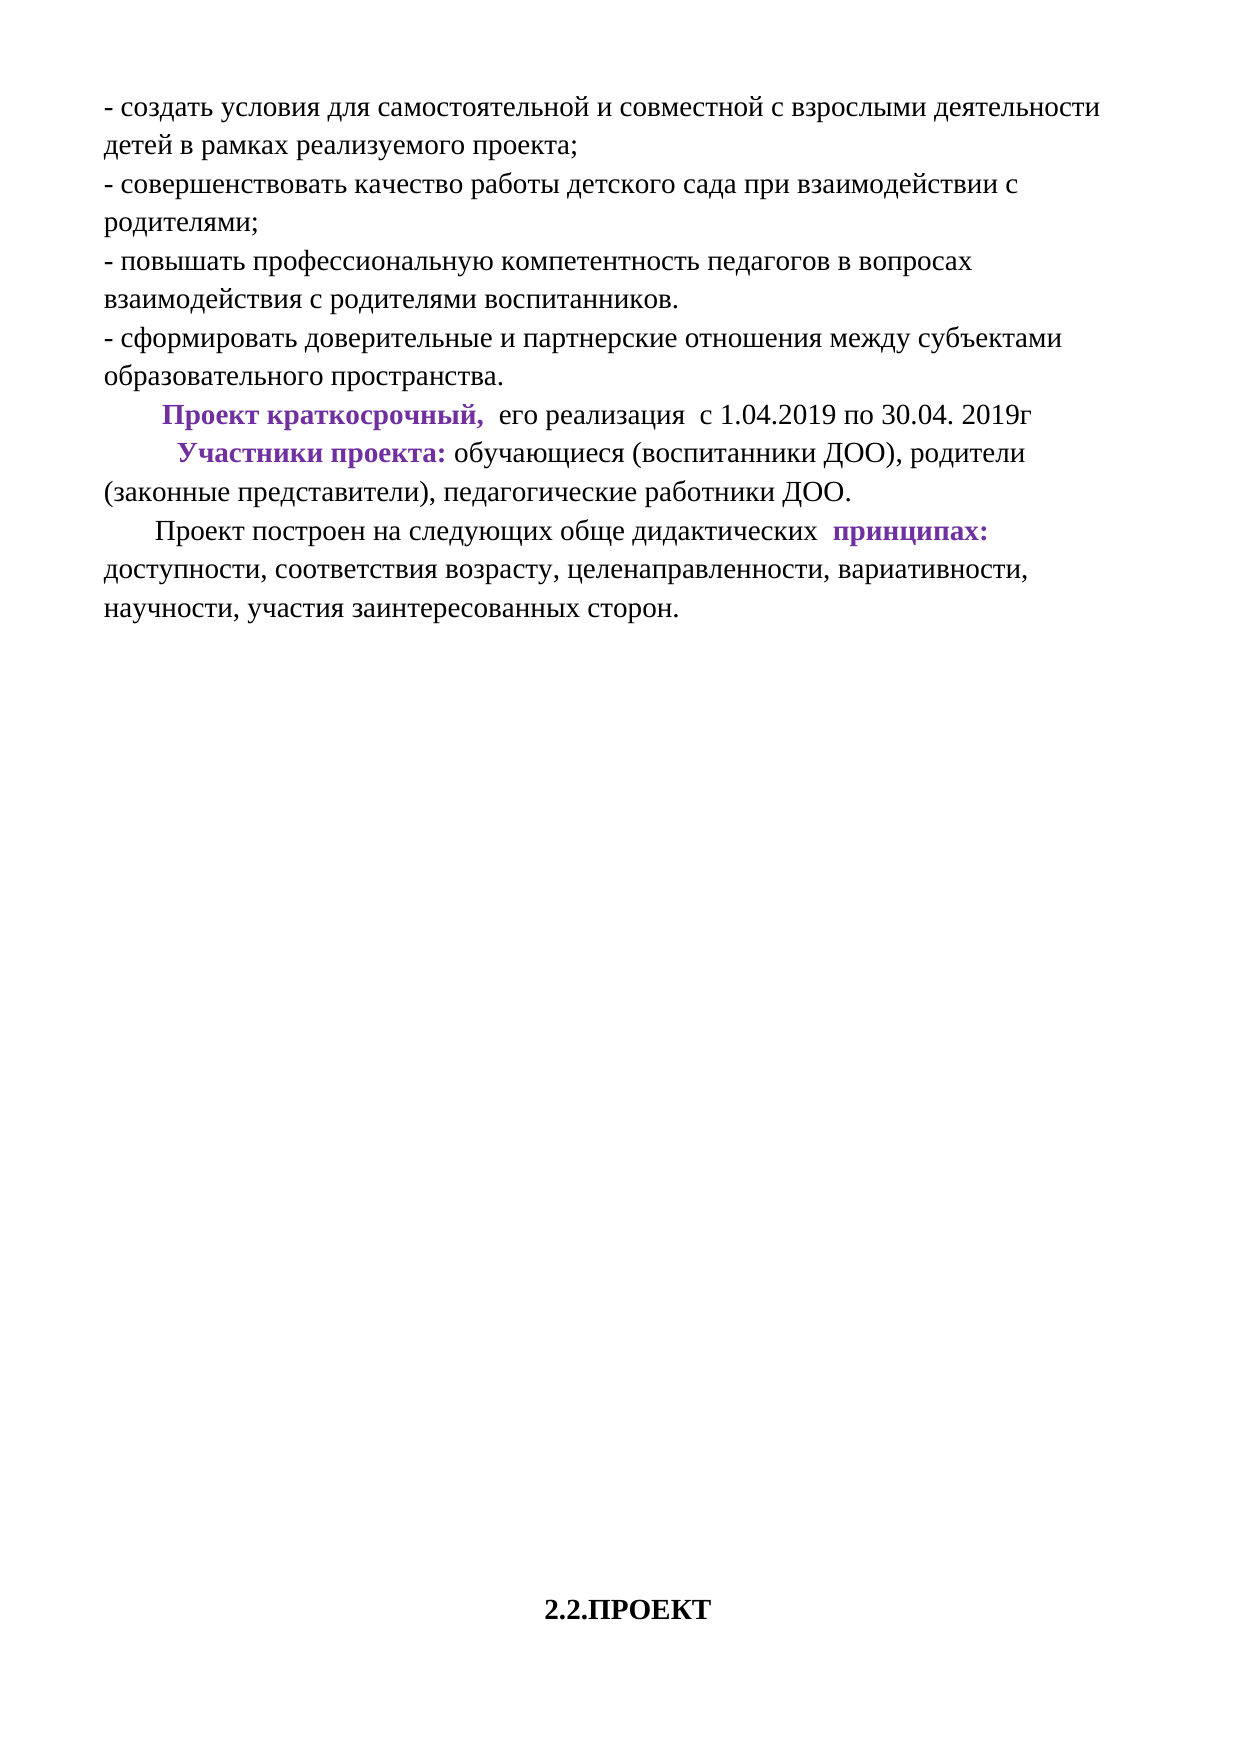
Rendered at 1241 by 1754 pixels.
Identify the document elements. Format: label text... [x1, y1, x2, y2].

text - сформировать доверительные и партнерские отношения между субъектами образовательного пространства. [103, 320, 1152, 392]
text - повышать профессиональную компетентность педагогов в вопросах взаимодействия с родителями воспитанников. [103, 243, 1152, 315]
text Участники проекта: обучающиеся (воспитанники ДОО), родители (законные представители), педагогические работники ДОО. [103, 436, 1152, 508]
text - совершенствовать качество работы детского сада при взаимодействии с родителями; [103, 166, 1152, 238]
text Проект построен на следующих обще дидактических принципах: доступности, соответствия возрасту, целенаправленности, вариативности, научности, участия заинтересованных сторон. [103, 513, 1152, 623]
text - создать условия для самостоятельной и совместной с взрослыми деятельности детей в рамках реализуемого проекта; [103, 89, 1152, 161]
text 2.2.ПРОЕКТ [103, 1592, 1152, 1625]
text Проект краткосрочный, его реализация с 1.04.2019 по 30.04. 2019г [103, 397, 1152, 431]
